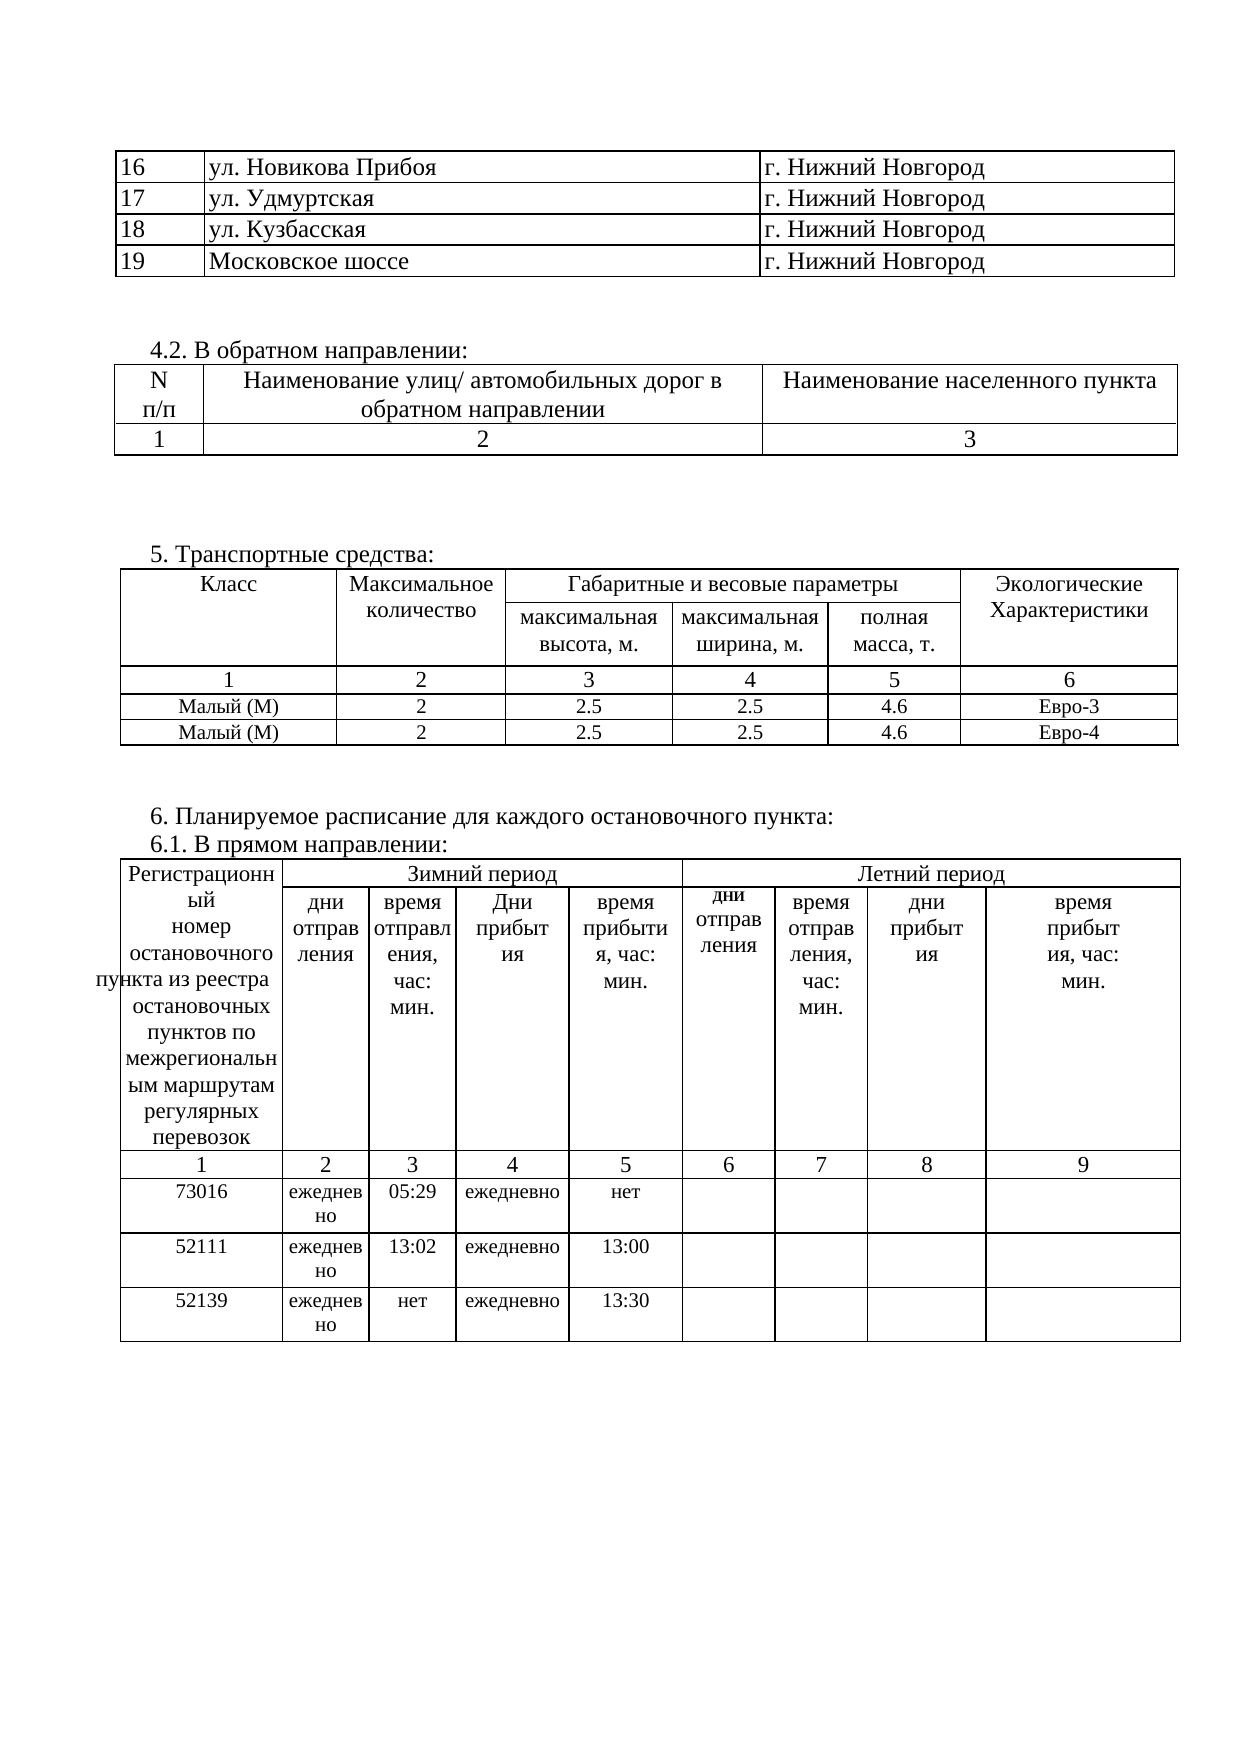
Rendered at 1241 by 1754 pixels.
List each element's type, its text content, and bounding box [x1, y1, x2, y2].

table_cell 3 [370, 1151, 455, 1178]
table_cell [868, 1234, 985, 1286]
text 5. Транспортные средства: [150, 539, 1090, 568]
table_cell максимальная ширина, м. [673, 603, 827, 665]
table_cell г. Нижний Новгород [761, 215, 1174, 244]
table_cell 1 [115, 424, 203, 454]
table_cell 1 [121, 667, 336, 693]
table_cell 4.6 [829, 720, 960, 744]
table_cell ежедневно [457, 1179, 568, 1232]
table_cell 4.6 [829, 695, 960, 718]
table_cell г. Нижний Новгород [761, 152, 1174, 181]
table_cell время прибыт ия, час: мин. [987, 888, 1180, 1150]
table_cell ул. Удмуртская [205, 183, 759, 213]
table_cell ежедневно [283, 1179, 368, 1232]
table_header Зимний период [283, 860, 682, 886]
table_cell 1 [121, 1151, 282, 1178]
text 6. Планируемое расписание для каждого остановочного пункта: [150, 801, 1090, 829]
table_header Габаритные и весовые параметры [506, 570, 960, 602]
table_cell нет [370, 1288, 455, 1341]
table_cell 2.5 [673, 720, 827, 744]
table_cell ул. Кузбасская [205, 215, 759, 244]
table_cell 6 [961, 667, 1177, 693]
table_cell [683, 1179, 774, 1232]
table_cell дни отправ ления [283, 888, 368, 1150]
table_cell 8 [868, 1151, 985, 1178]
table_cell Евро-4 [961, 720, 1177, 744]
table_header Класс [121, 570, 336, 665]
table_cell г. Нижний Новгород [761, 246, 1174, 276]
table_cell ул. Новикова Прибоя [205, 152, 759, 181]
table_header Наименование населенного пункта [763, 365, 1177, 423]
table_cell 13:00 [570, 1234, 682, 1286]
table_cell Малый (М) [121, 720, 336, 744]
table_cell [987, 1234, 1180, 1286]
table_cell ежедневно [283, 1234, 368, 1286]
table_cell 5 [570, 1151, 682, 1178]
table_cell 2 [204, 424, 762, 454]
table_cell дни прибыт ия [868, 888, 985, 1150]
table_cell 73016 [121, 1179, 282, 1232]
table_cell 4 [673, 667, 827, 693]
table_cell 16 [117, 152, 204, 181]
table_cell Малый (М) [121, 695, 336, 718]
table_cell 13:02 [370, 1234, 455, 1286]
table_cell 2.5 [673, 695, 827, 718]
table_cell 9 [987, 1151, 1180, 1178]
table_cell 2 [283, 1151, 368, 1178]
table_cell 4 [457, 1151, 568, 1178]
table_cell 52111 [121, 1234, 282, 1286]
table_cell [987, 1288, 1180, 1341]
table_cell 13:30 [570, 1288, 682, 1341]
table_cell время отправл ения, час: мин. [370, 888, 455, 1150]
table_cell 19 [117, 246, 204, 276]
table_cell 52139 [121, 1288, 282, 1341]
table_header N п/п [115, 365, 203, 423]
table_cell Дни прибыт ия [457, 888, 568, 1150]
table_cell [868, 1288, 985, 1341]
text 4.2. В обратном направлении: [150, 335, 1090, 364]
table_cell 3 [763, 423, 1177, 454]
table_cell максимальная высота, м. [506, 603, 672, 665]
table_cell [776, 1234, 867, 1286]
table_cell ежедневно [457, 1234, 568, 1286]
table_cell [868, 1179, 985, 1232]
table_cell ДНИ отправ ления [683, 888, 774, 1150]
table_header Регистрационный номер остановочного пункта из реестра остановочных пунктов по межрегиональным маршрутам регулярных перевозок [121, 860, 282, 1150]
table_cell полная масса, т. [829, 603, 960, 665]
table_cell 18 [117, 215, 204, 244]
table_cell 5 [829, 667, 960, 693]
table_cell 2 [337, 695, 505, 718]
table_cell 6 [683, 1151, 774, 1178]
table_cell время отправ ления, час: мин. [776, 888, 867, 1150]
table_cell 2.5 [506, 695, 672, 718]
table_cell [776, 1179, 867, 1232]
table_cell [987, 1179, 1180, 1232]
table_cell 17 [117, 183, 204, 213]
table_cell 2 [337, 667, 505, 693]
table_header Летний период [683, 860, 1180, 886]
table_cell ежедневно [457, 1288, 568, 1341]
table_cell Московское шоссе [205, 246, 759, 276]
table_cell время прибыти я, час: мин. [570, 888, 682, 1150]
table_cell 05:29 [370, 1179, 455, 1232]
table_cell г. Нижний Новгород [761, 183, 1174, 213]
table_header Максимальное количество [337, 570, 505, 665]
table_cell [776, 1288, 867, 1341]
table_header Наименование улиц/ автомобильных дорог в обратном направлении [204, 365, 762, 423]
table_cell 2 [337, 720, 505, 744]
table_cell 3 [506, 667, 672, 693]
table_header Экологические Характеристики [961, 570, 1177, 665]
table_cell Евро-3 [961, 695, 1177, 718]
table_cell 7 [776, 1151, 867, 1178]
table_cell [683, 1234, 774, 1286]
text 6.1. В прямом направлении: [150, 829, 1090, 858]
table_cell [683, 1288, 774, 1341]
table_cell нет [570, 1179, 682, 1232]
table_cell 2.5 [506, 720, 672, 744]
table_cell ежедневно [283, 1288, 368, 1341]
